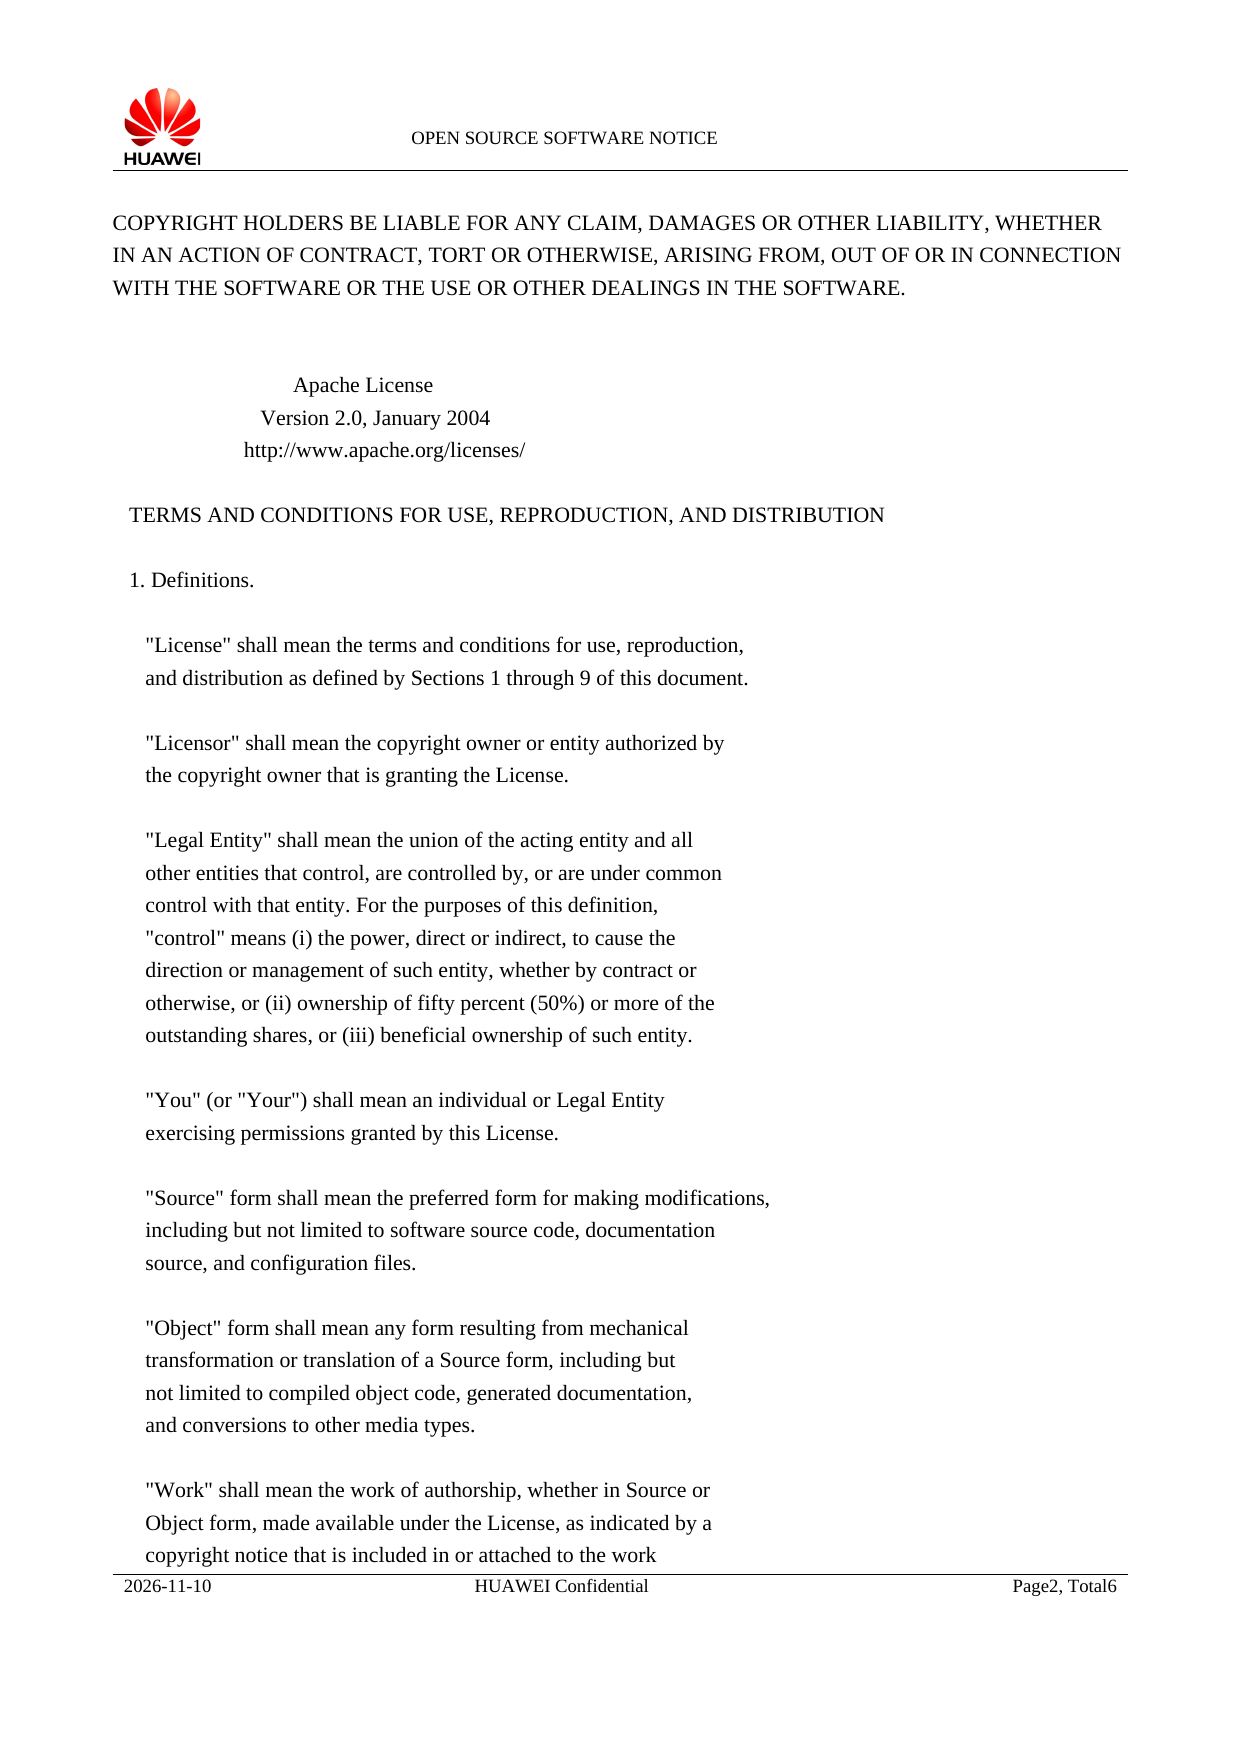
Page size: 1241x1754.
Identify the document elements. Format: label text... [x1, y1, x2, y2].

picture [124, 88, 201, 165]
